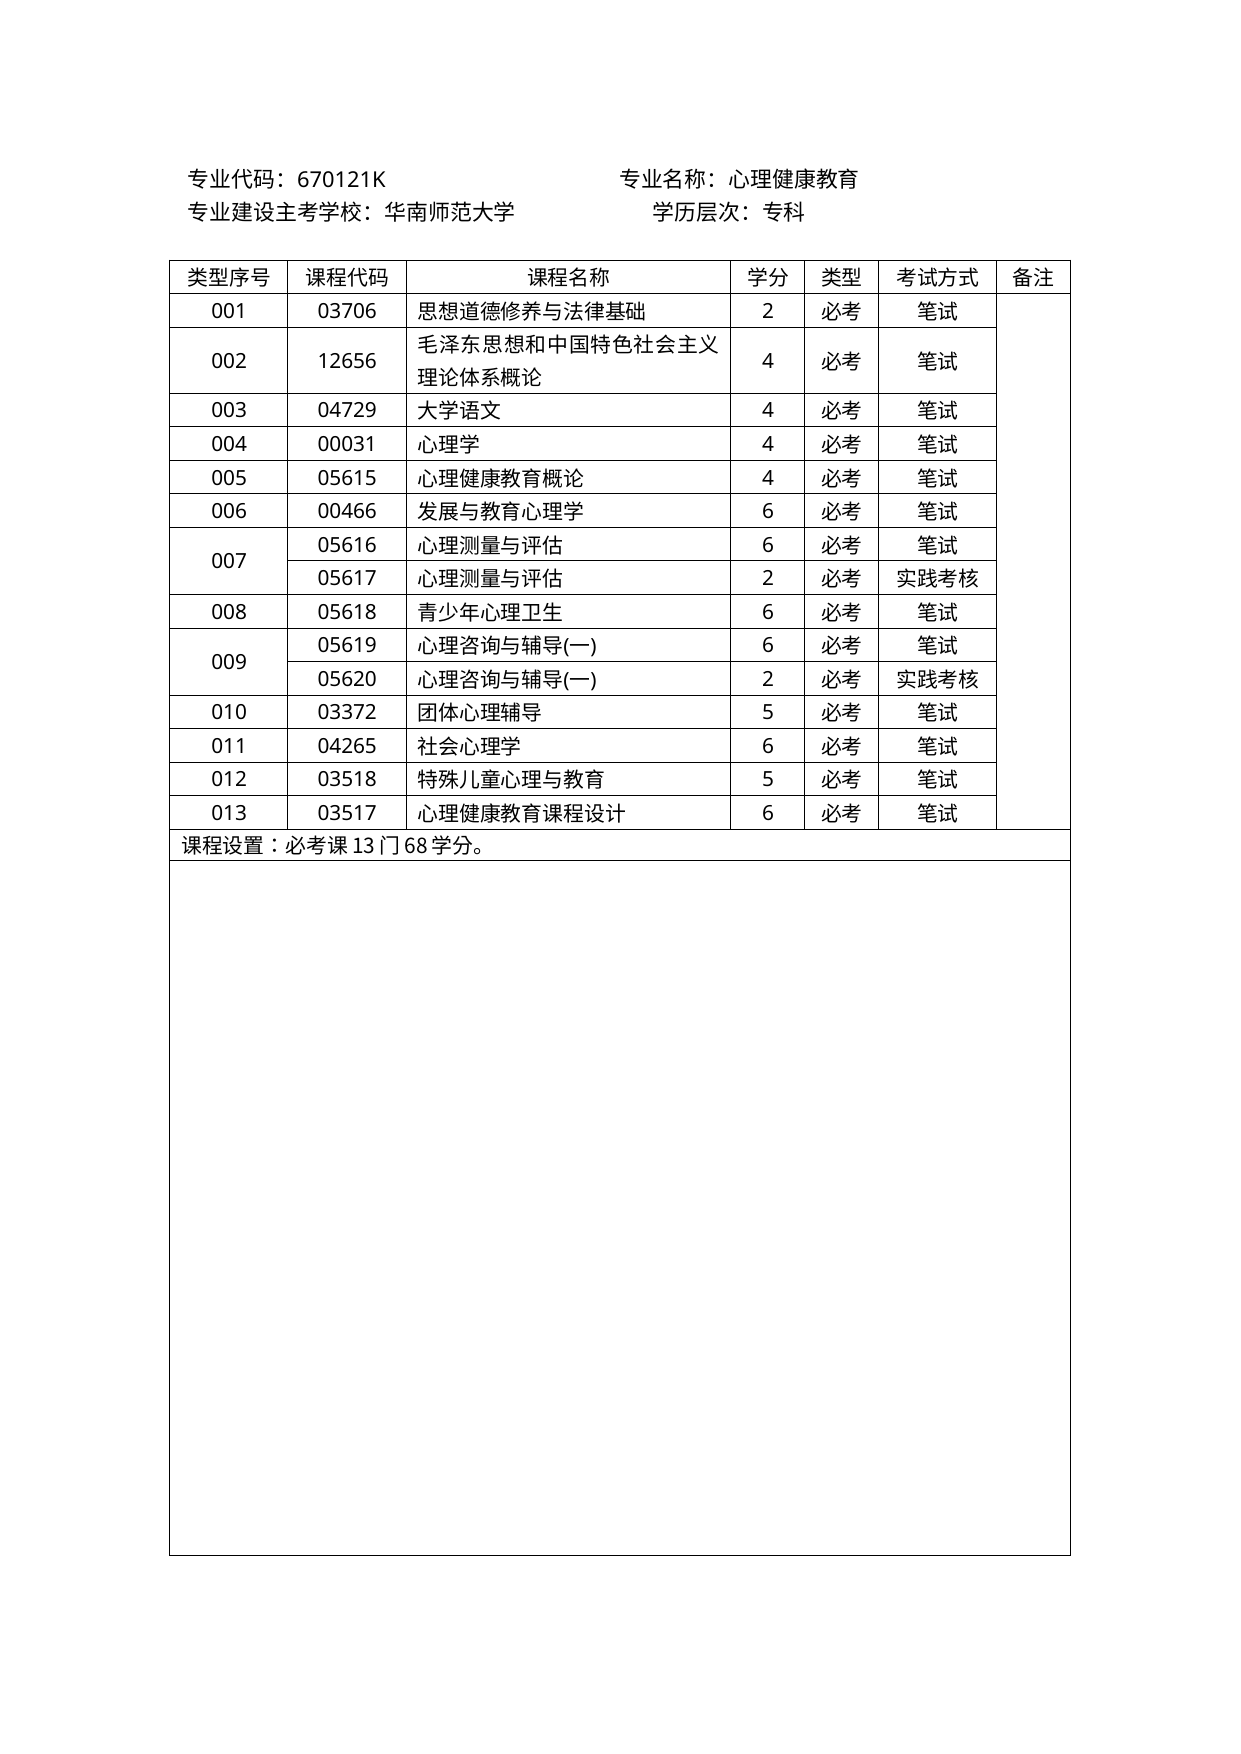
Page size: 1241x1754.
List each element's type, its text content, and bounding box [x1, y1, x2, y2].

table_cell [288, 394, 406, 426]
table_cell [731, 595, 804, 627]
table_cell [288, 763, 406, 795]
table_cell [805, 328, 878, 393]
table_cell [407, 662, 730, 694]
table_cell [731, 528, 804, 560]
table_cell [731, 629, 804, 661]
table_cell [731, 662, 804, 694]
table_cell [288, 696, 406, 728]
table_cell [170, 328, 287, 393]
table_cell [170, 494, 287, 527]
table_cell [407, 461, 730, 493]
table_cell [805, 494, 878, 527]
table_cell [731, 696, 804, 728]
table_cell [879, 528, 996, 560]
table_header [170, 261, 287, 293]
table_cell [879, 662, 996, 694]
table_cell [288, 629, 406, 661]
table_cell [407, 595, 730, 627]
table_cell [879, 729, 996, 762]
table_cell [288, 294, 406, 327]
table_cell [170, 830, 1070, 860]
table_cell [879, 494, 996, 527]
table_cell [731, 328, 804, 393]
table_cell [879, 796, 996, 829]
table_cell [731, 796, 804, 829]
text 专业代码：670121K 专业名称：心理健康教育 [187, 162, 1053, 194]
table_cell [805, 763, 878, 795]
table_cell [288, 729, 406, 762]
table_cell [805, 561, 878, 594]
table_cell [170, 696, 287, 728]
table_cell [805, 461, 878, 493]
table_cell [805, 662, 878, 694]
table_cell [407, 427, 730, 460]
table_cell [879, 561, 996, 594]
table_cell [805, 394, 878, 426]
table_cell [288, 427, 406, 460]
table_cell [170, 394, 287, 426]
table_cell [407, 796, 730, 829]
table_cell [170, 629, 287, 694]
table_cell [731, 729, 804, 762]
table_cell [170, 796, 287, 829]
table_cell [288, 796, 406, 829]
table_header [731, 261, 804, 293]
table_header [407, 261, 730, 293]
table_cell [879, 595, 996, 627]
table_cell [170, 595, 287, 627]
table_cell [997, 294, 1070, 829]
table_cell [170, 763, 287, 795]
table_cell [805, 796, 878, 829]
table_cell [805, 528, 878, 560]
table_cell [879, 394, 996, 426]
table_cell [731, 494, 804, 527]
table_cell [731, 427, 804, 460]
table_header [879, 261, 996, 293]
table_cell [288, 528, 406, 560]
text 专业建设主考学校：华南师范大学 学历层次：专科 [187, 194, 1053, 227]
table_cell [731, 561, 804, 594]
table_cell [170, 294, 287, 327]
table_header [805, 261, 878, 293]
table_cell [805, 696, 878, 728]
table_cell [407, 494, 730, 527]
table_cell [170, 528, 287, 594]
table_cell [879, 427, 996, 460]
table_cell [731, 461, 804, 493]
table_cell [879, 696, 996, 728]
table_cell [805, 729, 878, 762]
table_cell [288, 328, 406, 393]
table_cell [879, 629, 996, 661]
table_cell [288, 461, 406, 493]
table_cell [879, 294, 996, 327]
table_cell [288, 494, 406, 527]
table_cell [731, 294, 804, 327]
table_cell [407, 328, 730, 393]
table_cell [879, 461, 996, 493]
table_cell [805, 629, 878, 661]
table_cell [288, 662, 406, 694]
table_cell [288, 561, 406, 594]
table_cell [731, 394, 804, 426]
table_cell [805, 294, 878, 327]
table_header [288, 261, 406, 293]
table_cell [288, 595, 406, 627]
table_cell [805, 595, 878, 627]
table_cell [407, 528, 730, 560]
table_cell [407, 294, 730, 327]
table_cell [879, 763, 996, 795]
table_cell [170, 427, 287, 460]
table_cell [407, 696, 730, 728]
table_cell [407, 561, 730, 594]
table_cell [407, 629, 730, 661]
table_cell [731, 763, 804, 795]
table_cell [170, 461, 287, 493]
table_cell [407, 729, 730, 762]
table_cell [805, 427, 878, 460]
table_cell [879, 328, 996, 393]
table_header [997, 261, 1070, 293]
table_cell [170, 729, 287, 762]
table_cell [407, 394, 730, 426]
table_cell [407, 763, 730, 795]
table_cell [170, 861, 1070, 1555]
